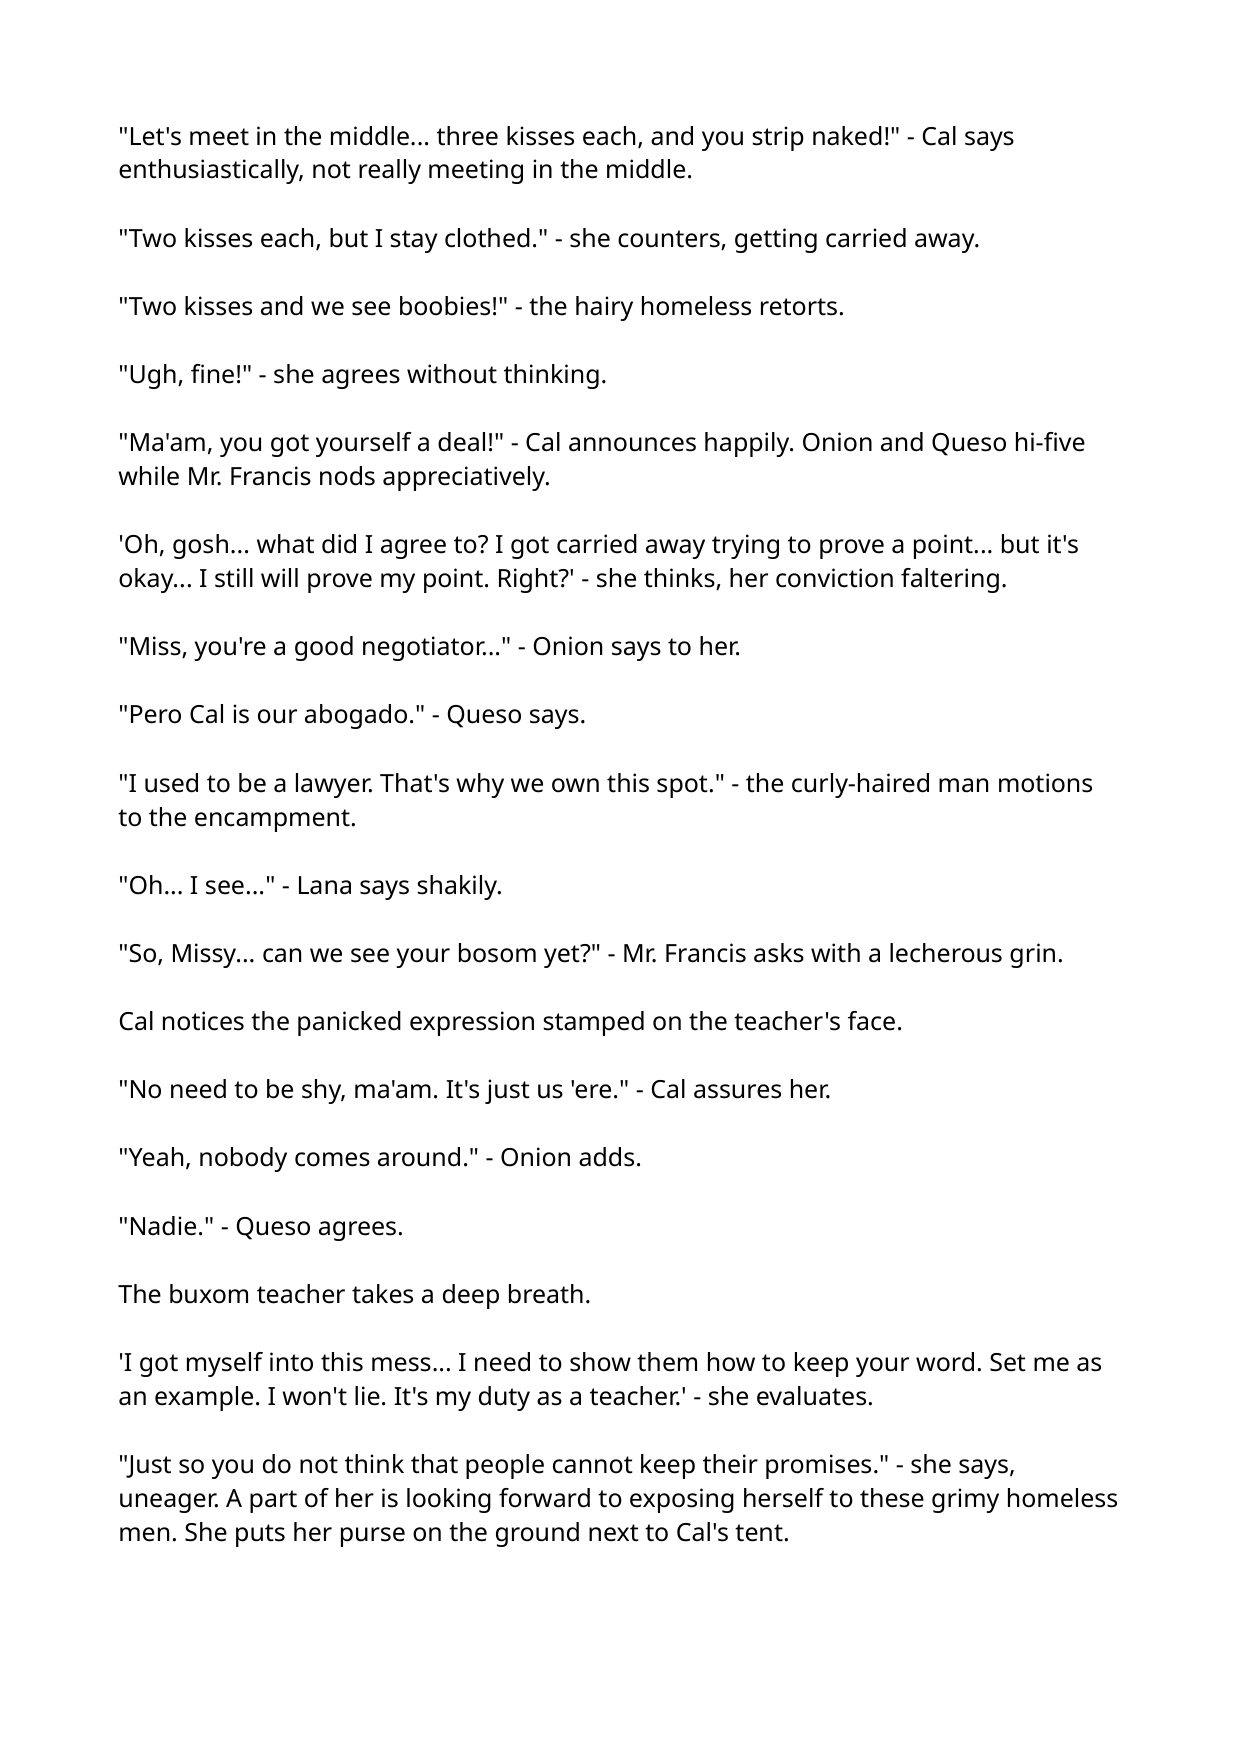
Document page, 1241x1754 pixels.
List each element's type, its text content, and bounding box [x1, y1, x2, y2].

text "No need to be shy, ma'am. It's just us 'ere." - Cal assures her. [118, 1072, 1122, 1106]
text "I used to be a lawyer. That's why we own this spot." - the curly-haired man motions to the encampment. [118, 765, 1122, 833]
text "Oh... I see..." - Lana says shakily. [118, 867, 1122, 902]
text "Miss, you're a good negotiator..." - Onion says to her. [118, 629, 1122, 663]
text "Nadie." - Queso agrees. [118, 1208, 1122, 1242]
text Cal notices the panicked expression stamped on the teacher's face. [118, 1004, 1122, 1038]
text "So, Missy... can we see your bosom yet?" - Mr. Francis asks with a lecherous grin. [118, 936, 1122, 970]
text "Just so you do not think that people cannot keep their promises." - she says, uneager. A part of her is looking forward to exposing herself to these grimy homeless men. She puts her purse on the ground next to Cal's tent. [118, 1447, 1122, 1549]
text "Two kisses and we see boobies!" - the hairy homeless retorts. [118, 288, 1122, 322]
text "Ma'am, you got yourself a deal!" - Cal announces happily. Onion and Queso hi-five while Mr. Francis nods appreciatively. [118, 425, 1122, 493]
text "Let's meet in the middle... three kisses each, and you strip naked!" - Cal says enthusiastically, not really meeting in the middle. [118, 118, 1122, 186]
text 'Oh, gosh... what did I agree to? I got carried away trying to prove a point... but it's okay... I still will prove my point. Right?' - she thinks, her conviction faltering. [118, 527, 1122, 595]
text The buxom teacher takes a deep breath. [118, 1276, 1122, 1310]
text 'I got myself into this mess... I need to show them how to keep your word. Set me as an example. I won't lie. It's my duty as a teacher.' - she evaluates. [118, 1344, 1122, 1412]
text "Ugh, fine!" - she agrees without thinking. [118, 357, 1122, 391]
text "Pero Cal is our abogado." - Queso says. [118, 697, 1122, 731]
text "Yeah, nobody comes around." - Onion adds. [118, 1140, 1122, 1174]
text "Two kisses each, but I stay clothed." - she counters, getting carried away. [118, 220, 1122, 254]
